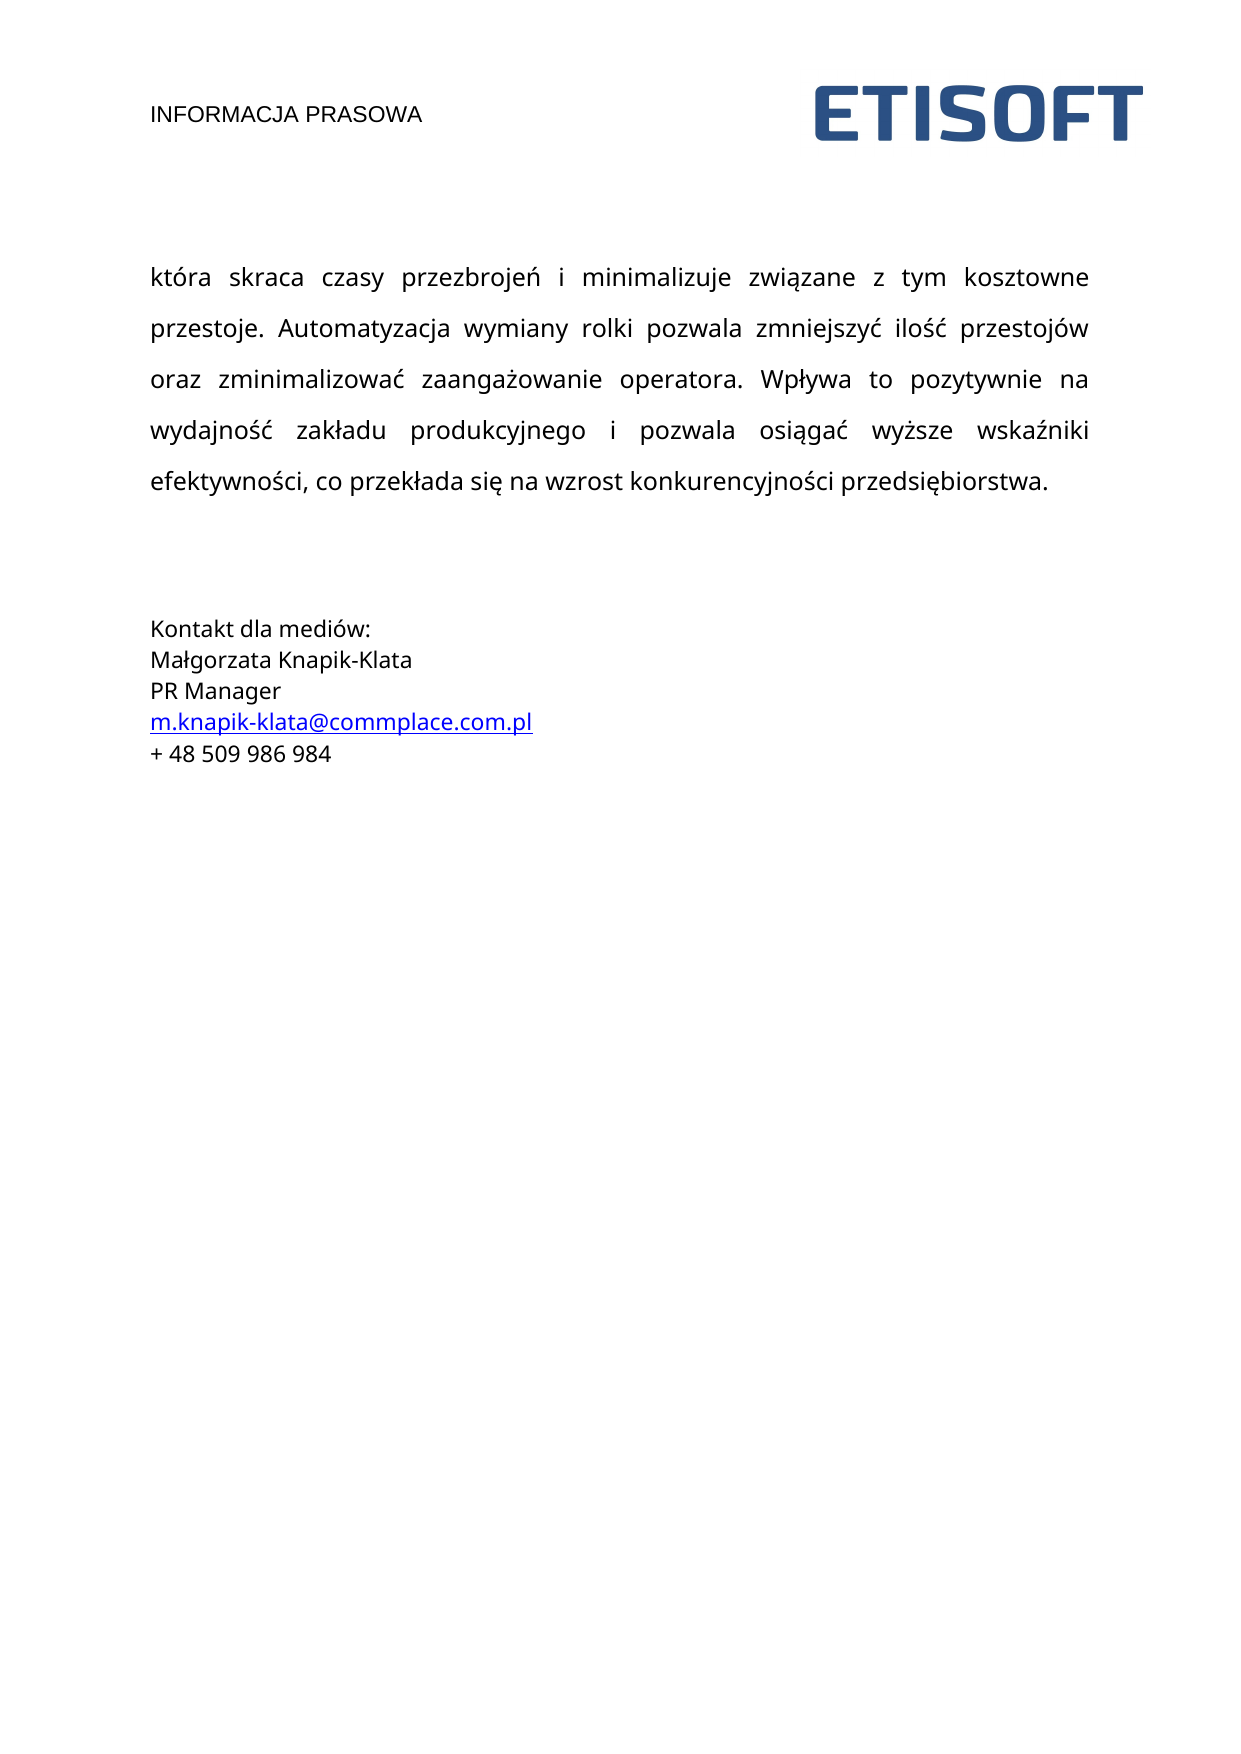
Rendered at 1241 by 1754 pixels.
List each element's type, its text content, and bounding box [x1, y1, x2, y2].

text m.knapik-klata@commplace.com.pl [150, 706, 1090, 738]
picture [800, 69, 1150, 157]
text PR Manager [150, 675, 1090, 706]
text + 48 509 986 984 [150, 738, 1090, 769]
text Małgorzata Knapik-Klata [150, 644, 1090, 675]
text Kontakt dla mediów: [150, 613, 1090, 644]
